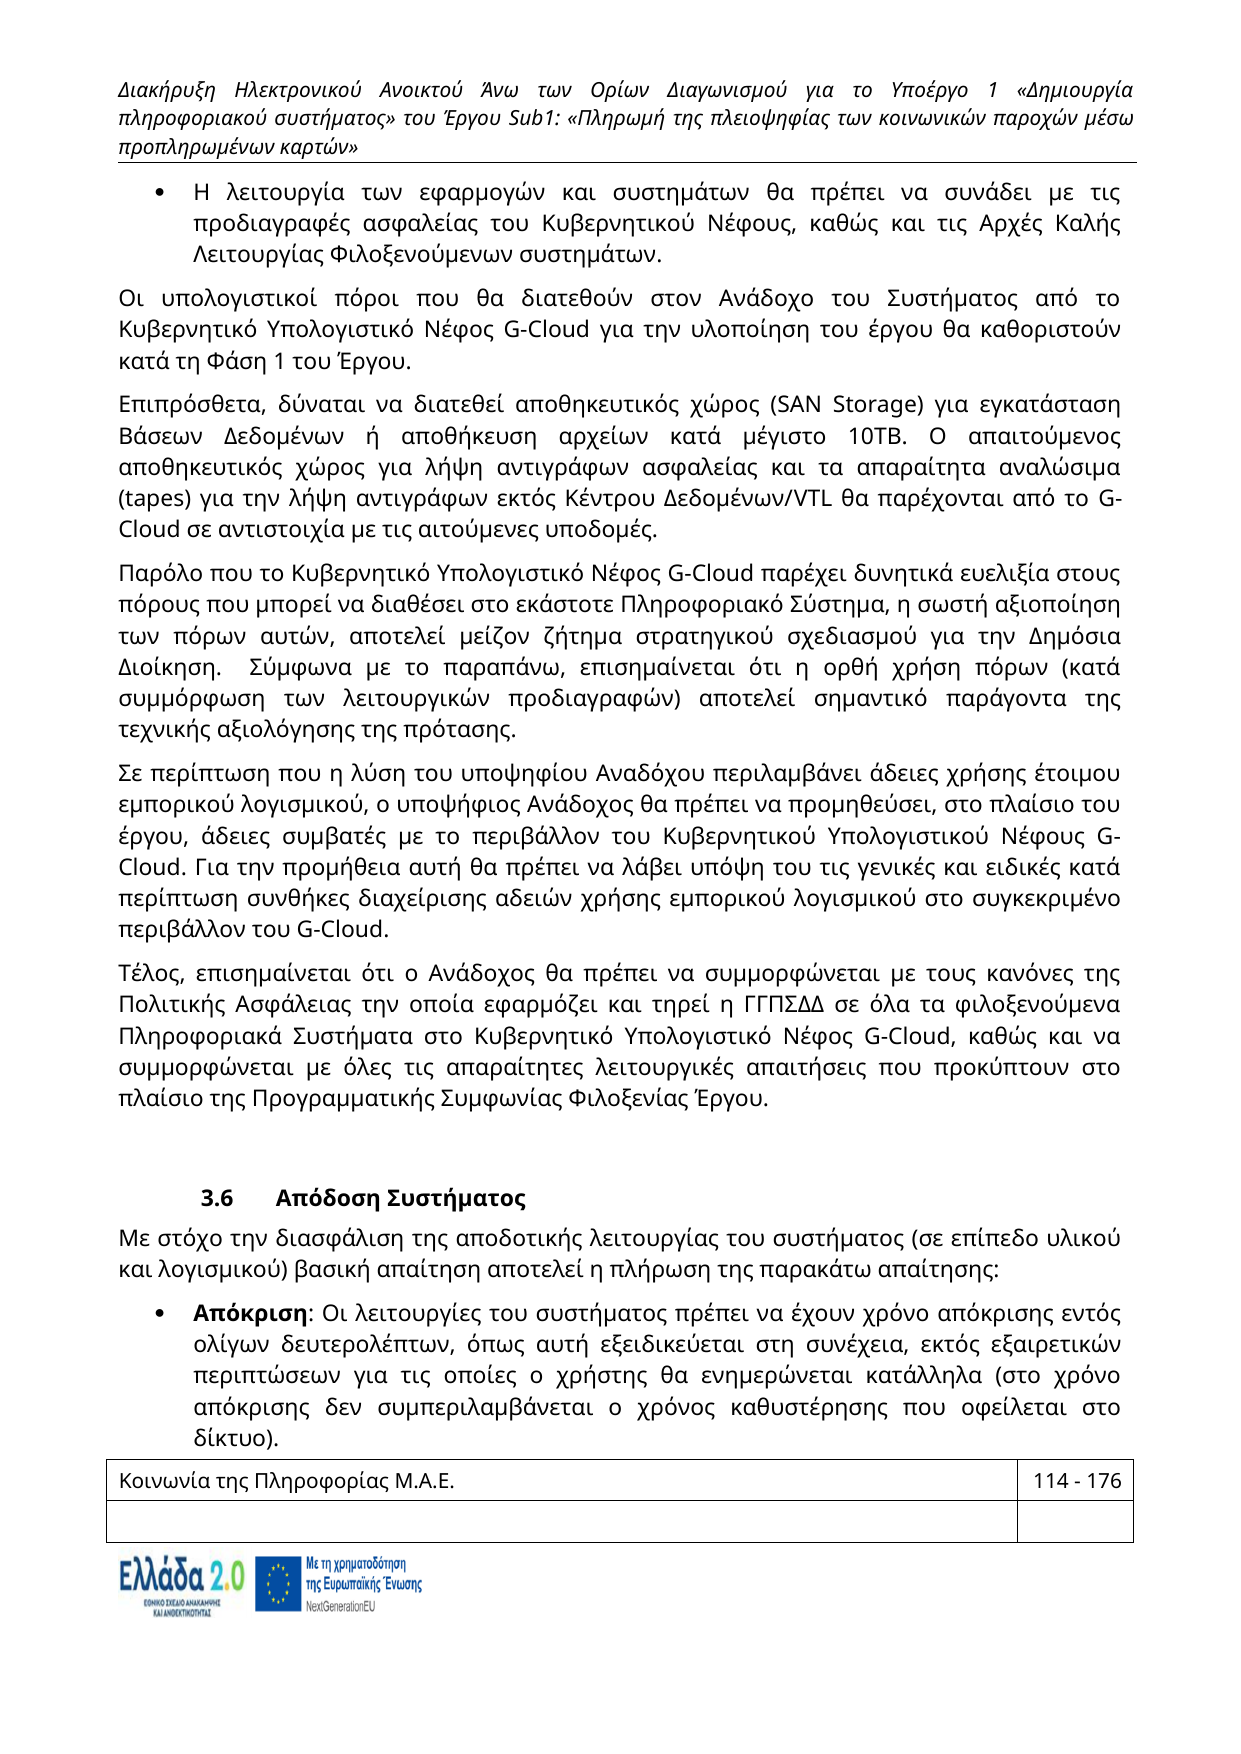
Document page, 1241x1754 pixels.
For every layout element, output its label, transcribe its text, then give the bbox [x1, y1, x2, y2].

text Σε περίπτωση που η λύση του υποψηφίου Αναδόχου περιλαμβάνει άδειες χρήσης έτοιμου εμπορικού λογισμικού, ο υποψήφιος Ανάδοχος θα πρέπει να προμηθεύσει, στο πλαίσιο του έργου, άδειες συμβατές με το περιβάλλον του Κυβερνητικού Υπολογιστικού Νέφους G-Cloud. Για την προμήθεια αυτή θα πρέπει να λάβει υπόψη του τις γενικές και ειδικές κατά περίπτωση συνθήκες διαχείρισης αδειών χρήσης εμπορικού λογισμικού στο συγκεκριμένο περιβάλλον του G-Cloud. [118, 757, 1122, 945]
text Οι υπολογιστικοί πόροι που θα διατεθούν στον Ανάδοχο του Συστήματος από το Κυβερνητικό Υπολογιστικό Νέφος G-Cloud για την υλοποίηση του έργου θα καθοριστούν κατά τη Φάση 1 του Έργου. [118, 282, 1122, 376]
text Επιπρόσθετα, δύναται να διατεθεί αποθηκευτικός χώρος (SAN Storage) για εγκατάσταση Βάσεων Δεδομένων ή αποθήκευση αρχείων κατά μέγιστο 10TB. Ο απαιτούμενος αποθηκευτικός χώρος για λήψη αντιγράφων ασφαλείας και τα απαραίτητα αναλώσιμα (tapes) για την λήψη αντιγράφων εκτός Κέντρου Δεδομένων/VTL θα παρέχονται από το G-Cloud σε αντιστοιχία με τις αιτούμενες υποδομές. [118, 388, 1122, 545]
picture [118, 1547, 427, 1618]
list Η λειτουργία των εφαρμογών και συστημάτων θα πρέπει να συνάδει με τις προδιαγραφές ασφαλείας του Κυβερνητικού Νέφους, καθώς και τις Αρχές Καλής Λειτουργίας Φιλοξενούμενων συστημάτων. [156, 176, 1122, 270]
text Απόδοση Συστήματος [201, 1182, 1122, 1213]
text Παρόλο που το Κυβερνητικό Υπολογιστικό Νέφος G-Cloud παρέχει δυνητικά ευελιξία στους πόρους που μπορεί να διαθέσει στο εκάστοτε Πληροφοριακό Σύστημα, η σωστή αξιοποίηση των πόρων αυτών, αποτελεί μείζον ζήτημα στρατηγικού σχεδιασμού για την Δημόσια Διοίκηση. Σύμφωνα με το παραπάνω, επισημαίνεται ότι η ορθή χρήση πόρων (κατά συμμόρφωση των λειτουργικών προδιαγραφών) αποτελεί σημαντικό παράγοντα της τεχνικής αξιολόγησης της πρότασης. [118, 557, 1122, 745]
text Τέλος, επισημαίνεται ότι ο Ανάδοχος θα πρέπει να συμμορφώνεται με τους κανόνες της Πολιτικής Ασφάλειας την οποία εφαρμόζει και τηρεί η ΓΓΠΣΔΔ σε όλα τα φιλοξενούμενα Πληροφοριακά Συστήματα στο Κυβερνητικό Υπολογιστικό Νέφος G-Cloud, καθώς και να συμμορφώνεται με όλες τις απαραίτητες λειτουργικές απαιτήσεις που προκύπτουν στο πλαίσιο της Προγραμματικής Συμφωνίας Φιλοξενίας Έργου. [118, 957, 1122, 1113]
text Με στόχο την διασφάλιση της αποδοτικής λειτουργίας του συστήματος (σε επίπεδο υλικού και λογισμικού) βασική απαίτηση αποτελεί η πλήρωση της παρακάτω απαίτησης: [118, 1222, 1122, 1284]
list Απόκριση: Οι λειτουργίες του συστήματος πρέπει να έχουν χρόνο απόκρισης εντός ολίγων δευτερολέπτων, όπως αυτή εξειδικεύεται στη συνέχεια, εκτός εξαιρετικών περιπτώσεων για τις οποίες ο χρήστης θα ενημερώνεται κατάλληλα (στο χρόνο απόκρισης δεν συμπεριλαμβάνεται ο χρόνος καθυστέρησης που οφείλεται στο δίκτυο). [156, 1297, 1122, 1453]
